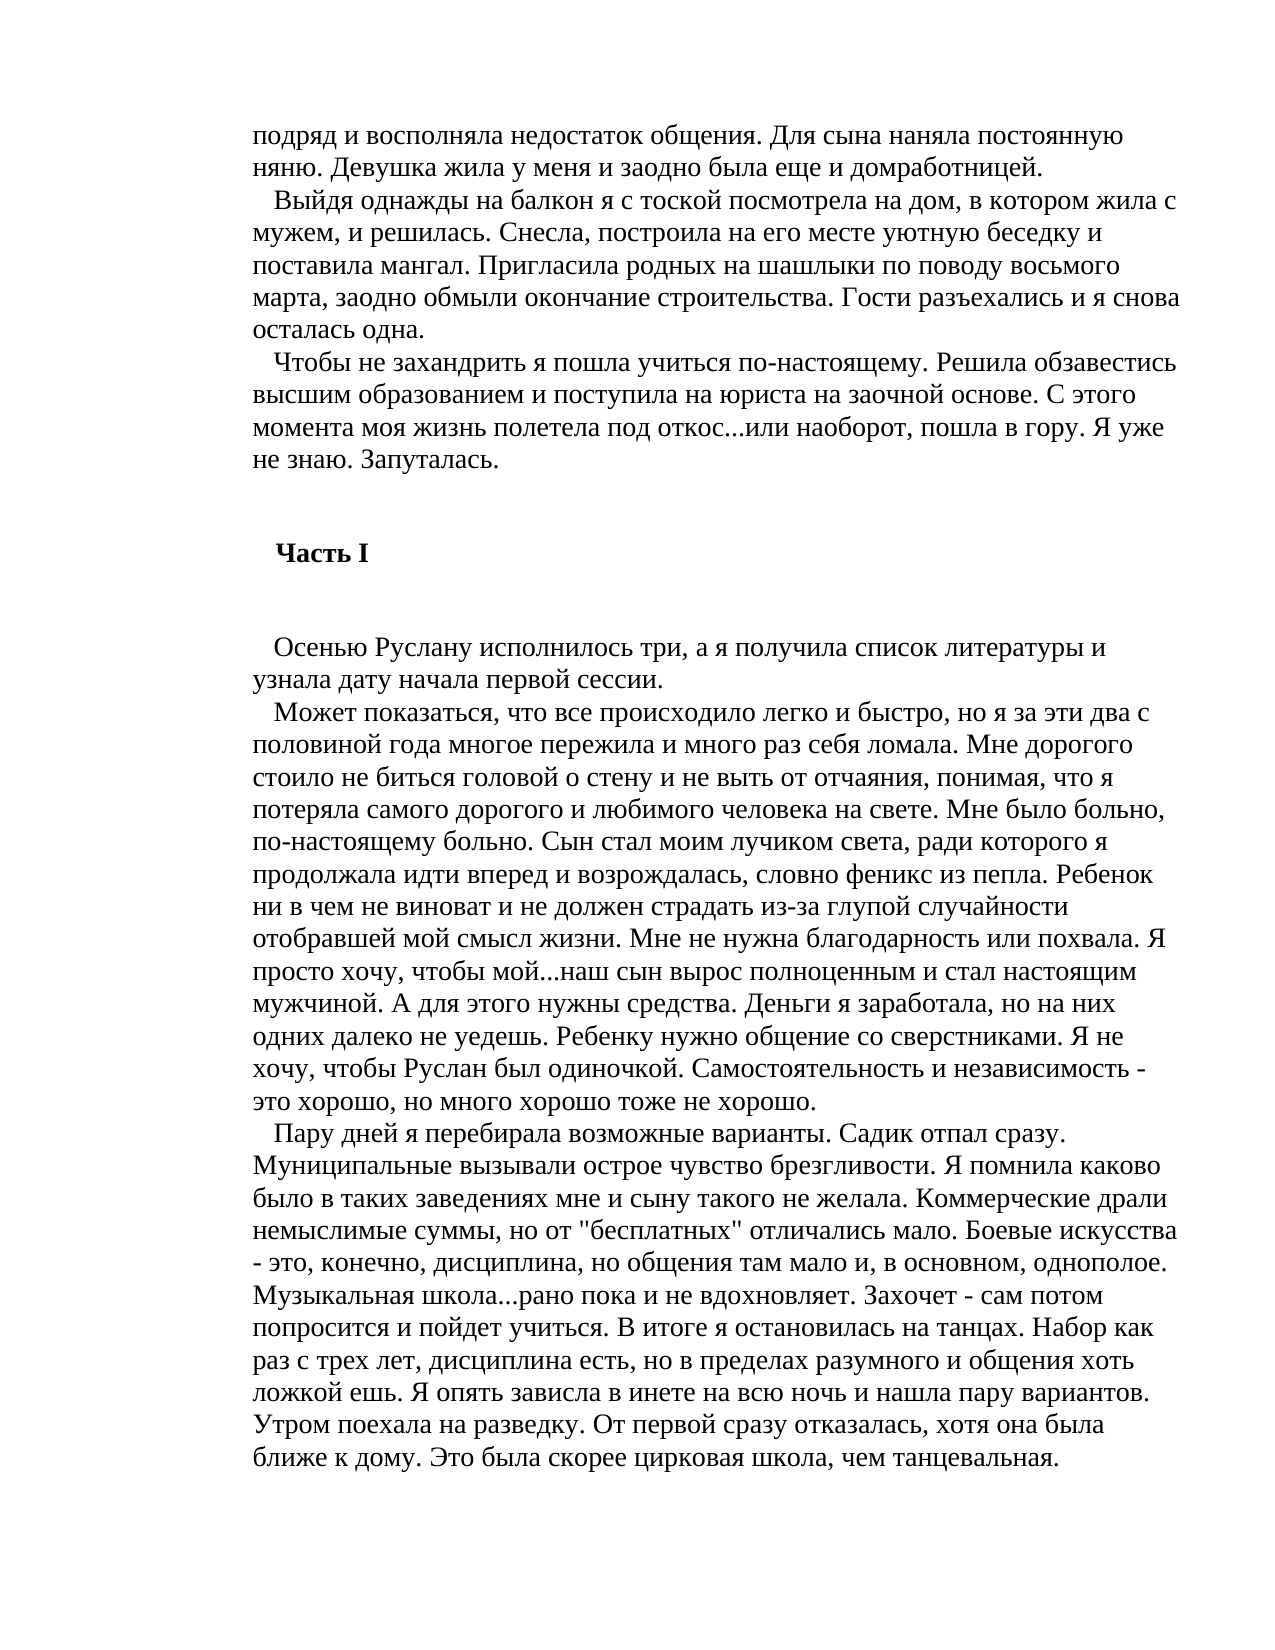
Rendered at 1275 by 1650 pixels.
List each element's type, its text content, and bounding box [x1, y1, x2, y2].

text Пару дней я перебирала возможные варианты. Садик отпал сразу. Муниципальные вызывали острое чувство брезгливости. Я помнила каково было в таких заведениях мне и сыну такого не желала. Коммерческие драли немыслимые суммы, но от "бесплатных" отличались мало. Боевые искусства - это, конечно, дисциплина, но общения там мало и, в основном, однополое. Музыкальная школа...рано пока и не вдохновляет. Захочет - сам потом попросится и пойдет учиться. В итоге я остановилась на танцах. Набор как раз с трех лет, дисциплина есть, но в пределах разумного и общения хоть ложкой ешь. Я опять зависла в инете на всю ночь и нашла пару вариантов. Утром поехала на разведку. От первой сразу отказалась, хотя она была ближе к дому. Это была скорее цирковая школа, чем танцевальная. [252, 1116, 1186, 1472]
text Чтобы не захандрить я пошла учиться по-настоящему. Решила обзавестись высшим образованием и поступила на юриста на заочной основе. С этого момента моя жизнь полетела под откос...или наоборот, пошла в гору. Я уже не знаю. Запуталась. [252, 345, 1186, 474]
subtitle Часть I [177, 536, 1186, 568]
text Может показаться, что все происходило легко и быстро, но я за эти два с половиной года многое пережила и много раз себя ломала. Мне дорогого стоило не биться головой о стену и не выть от отчаяния, понимая, что я потеряла самого дорогого и любимого человека на свете. Мне было больно, по-настоящему больно. Сын стал моим лучиком света, ради которого я продолжала идти вперед и возрождалась, словно феникс из пепла. Ребенок ни в чем не виноват и не должен страдать из-за глупой случайности отобравшей мой смысл жизни. Мне не нужна благодарность или похвала. Я просто хочу, чтобы мой...наш сын вырос полноценным и стал настоящим мужчиной. А для этого нужны средства. Деньги я заработала, но на них одних далеко не уедешь. Ребенку нужно общение со сверстниками. Я не хочу, чтобы Руслан был одиночкой. Самостоятельность и независимость - это хорошо, но много хорошо тоже не хорошо. [252, 695, 1186, 1116]
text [252, 118, 1186, 183]
text Выйдя однажды на балкон я с тоской посмотрела на дом, в котором жила с мужем, и решилась. Снесла, построила на его месте уютную беседку и поставила мангал. Пригласила родных на шашлыки по поводу восьмого марта, заодно обмыли окончание строительства. Гости разъехались и я снова осталась одна. [252, 183, 1186, 345]
text Осенью Руслану исполнилось три, а я получила список литературы и узнала дату начала первой сессии. [252, 630, 1186, 695]
